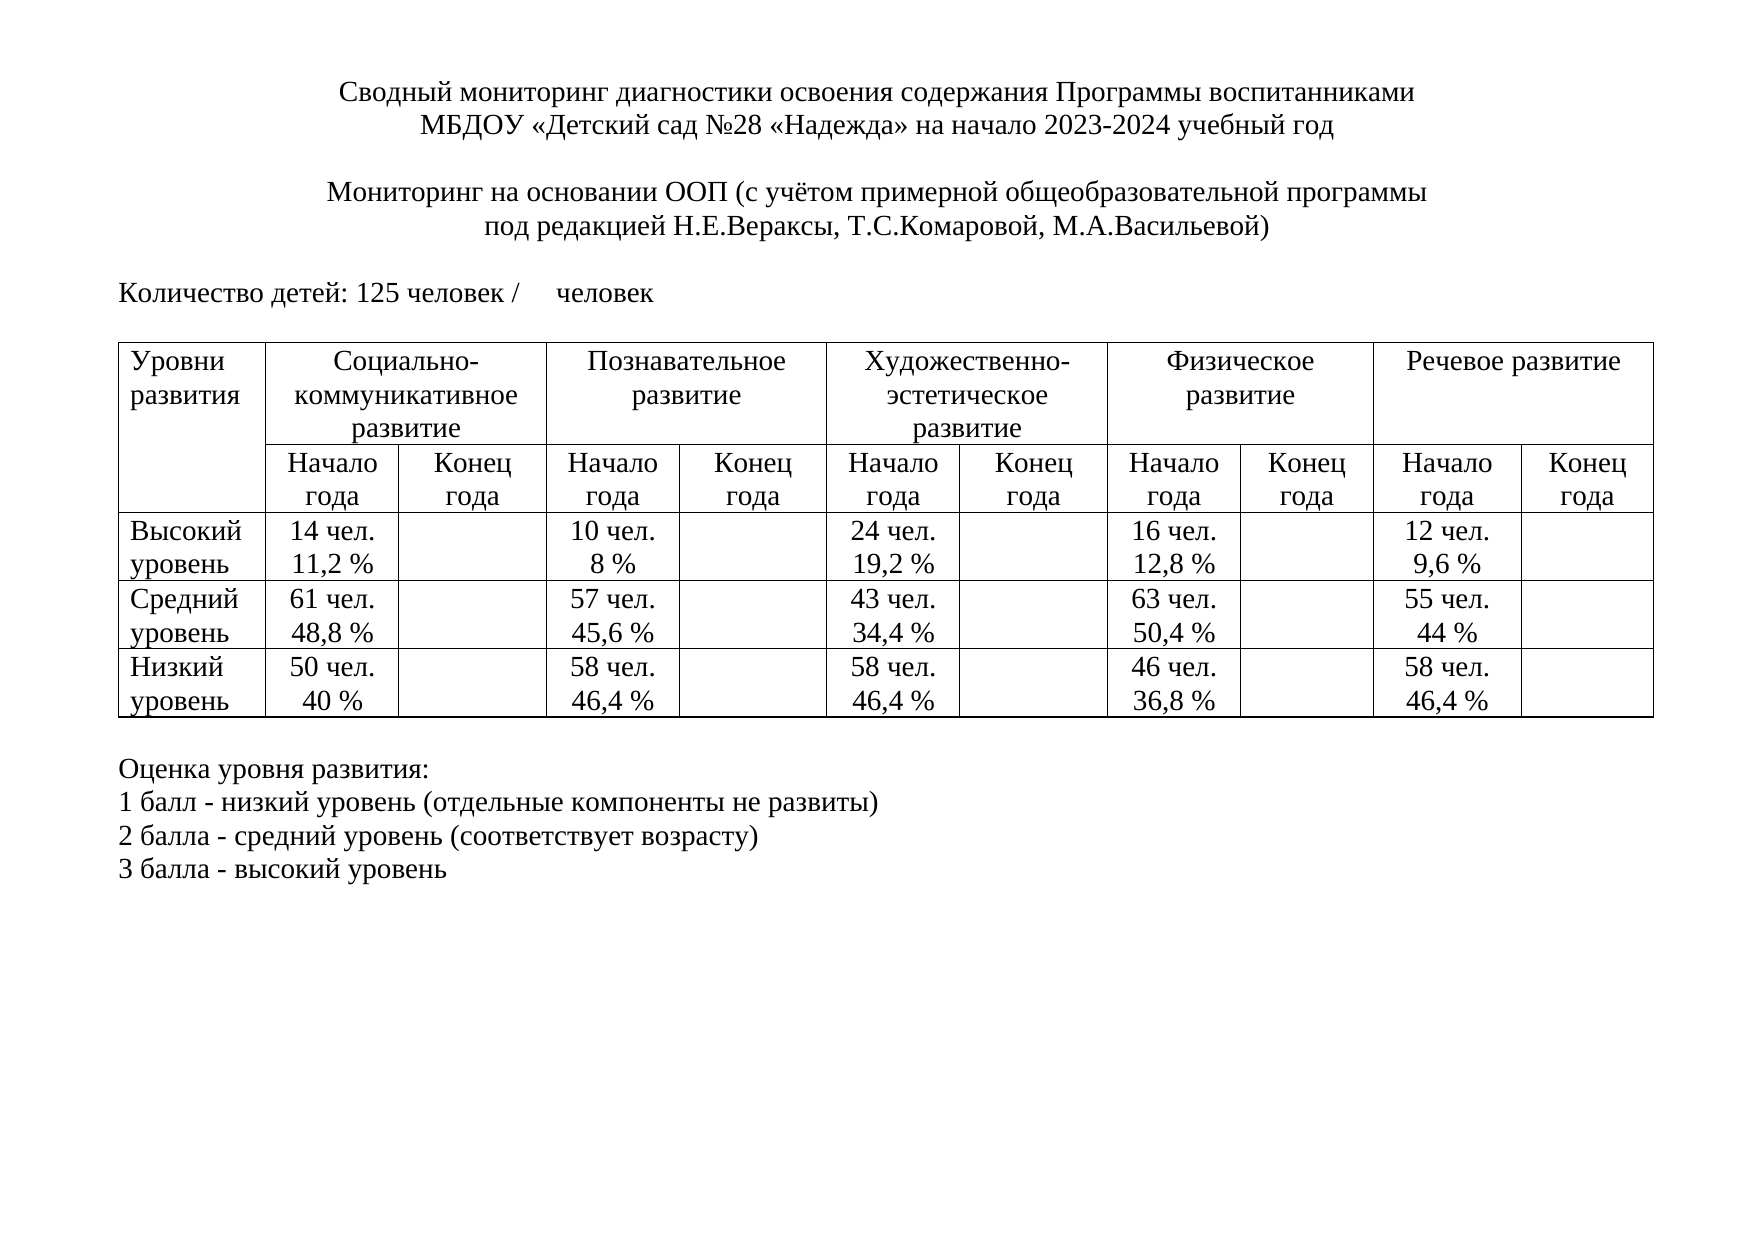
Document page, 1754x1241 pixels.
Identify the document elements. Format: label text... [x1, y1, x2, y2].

table_cell 57 чел. 45,6 % [547, 581, 679, 648]
table_cell Начало года [266, 445, 398, 512]
table_cell [680, 513, 826, 580]
table_cell [1522, 581, 1653, 648]
table_cell Начало года [827, 445, 959, 512]
table_cell 43 чел. 34,4 % [827, 581, 959, 648]
table_header Речевое развитие [1374, 343, 1653, 444]
table_cell [680, 581, 826, 648]
table_cell 63 чел. 50,4 % [1108, 581, 1240, 648]
table_cell Начало года [547, 445, 679, 512]
text МБДОУ «Детский сад №28 «Надежда» на начало 2023-2024 учебный год [118, 107, 1636, 141]
table_cell [399, 649, 546, 716]
text 3 балла - высокий уровень [118, 852, 1636, 885]
text под редакцией Н.Е.Вераксы, Т.С.Комаровой, М.А.Васильевой) [118, 208, 1636, 242]
table_cell [399, 513, 546, 580]
table_header Художественно-эстетическое развитие [827, 343, 1107, 444]
table_cell [680, 649, 826, 716]
table_cell Начало года [1108, 445, 1240, 512]
table_cell Низкий уровень [119, 649, 265, 716]
table_cell [399, 581, 546, 648]
table_header Уровни развития [119, 343, 265, 512]
table_cell 24 чел. 19,2 % [827, 513, 959, 580]
table_cell Конец года [680, 445, 826, 512]
table_cell 12 чел. 9,6 % [1374, 513, 1521, 580]
text Мониторинг на основании ООП (с учётом примерной общеобразовательной программы [118, 174, 1636, 208]
table_cell [1241, 581, 1373, 648]
table_cell 58 чел. 46,4 % [827, 649, 959, 716]
table_cell Начало года [1374, 445, 1521, 512]
table_cell Конец года [399, 445, 546, 512]
table_cell 50 чел. 40 % [266, 649, 398, 716]
table_cell [960, 513, 1107, 580]
table_cell 46 чел. 36,8 % [1108, 649, 1240, 716]
table_cell 10 чел. 8 % [547, 513, 679, 580]
table_cell [1241, 513, 1373, 580]
table_header Физическое развитие [1108, 343, 1373, 444]
table_cell Средний уровень [119, 581, 265, 648]
table_cell 14 чел. 11,2 % [266, 513, 398, 580]
table_cell 61 чел. 48,8 % [266, 581, 398, 648]
table_cell 55 чел. 44 % [1374, 581, 1521, 648]
table_cell Конец года [1522, 445, 1653, 512]
table_cell Конец года [1241, 445, 1373, 512]
table_header Социально-коммуникативное развитие [266, 343, 546, 444]
table_header Познавательное развитие [547, 343, 826, 444]
table_cell Высокий уровень [119, 513, 265, 580]
text Сводный мониторинг диагностики освоения содержания Программы воспитанниками [118, 74, 1636, 107]
table_cell 16 чел. 12,8 % [1108, 513, 1240, 580]
text 2 балла - средний уровень (соответствует возрасту) [118, 818, 1636, 852]
table_cell [1522, 649, 1653, 716]
table_cell [1522, 513, 1653, 580]
table_cell Конец года [960, 445, 1107, 512]
table_cell 58 чел. 46,4 % [547, 649, 679, 716]
table_cell [1241, 649, 1373, 716]
text 1 балл - низкий уровень (отдельные компоненты не развиты) [118, 784, 1636, 818]
text Оценка уровня развития: [118, 751, 1636, 784]
table_cell 58 чел. 46,4 % [1374, 649, 1521, 716]
text Количество детей: 125 человек / человек [118, 275, 1636, 309]
table_cell [960, 649, 1107, 716]
table_cell [960, 581, 1107, 648]
